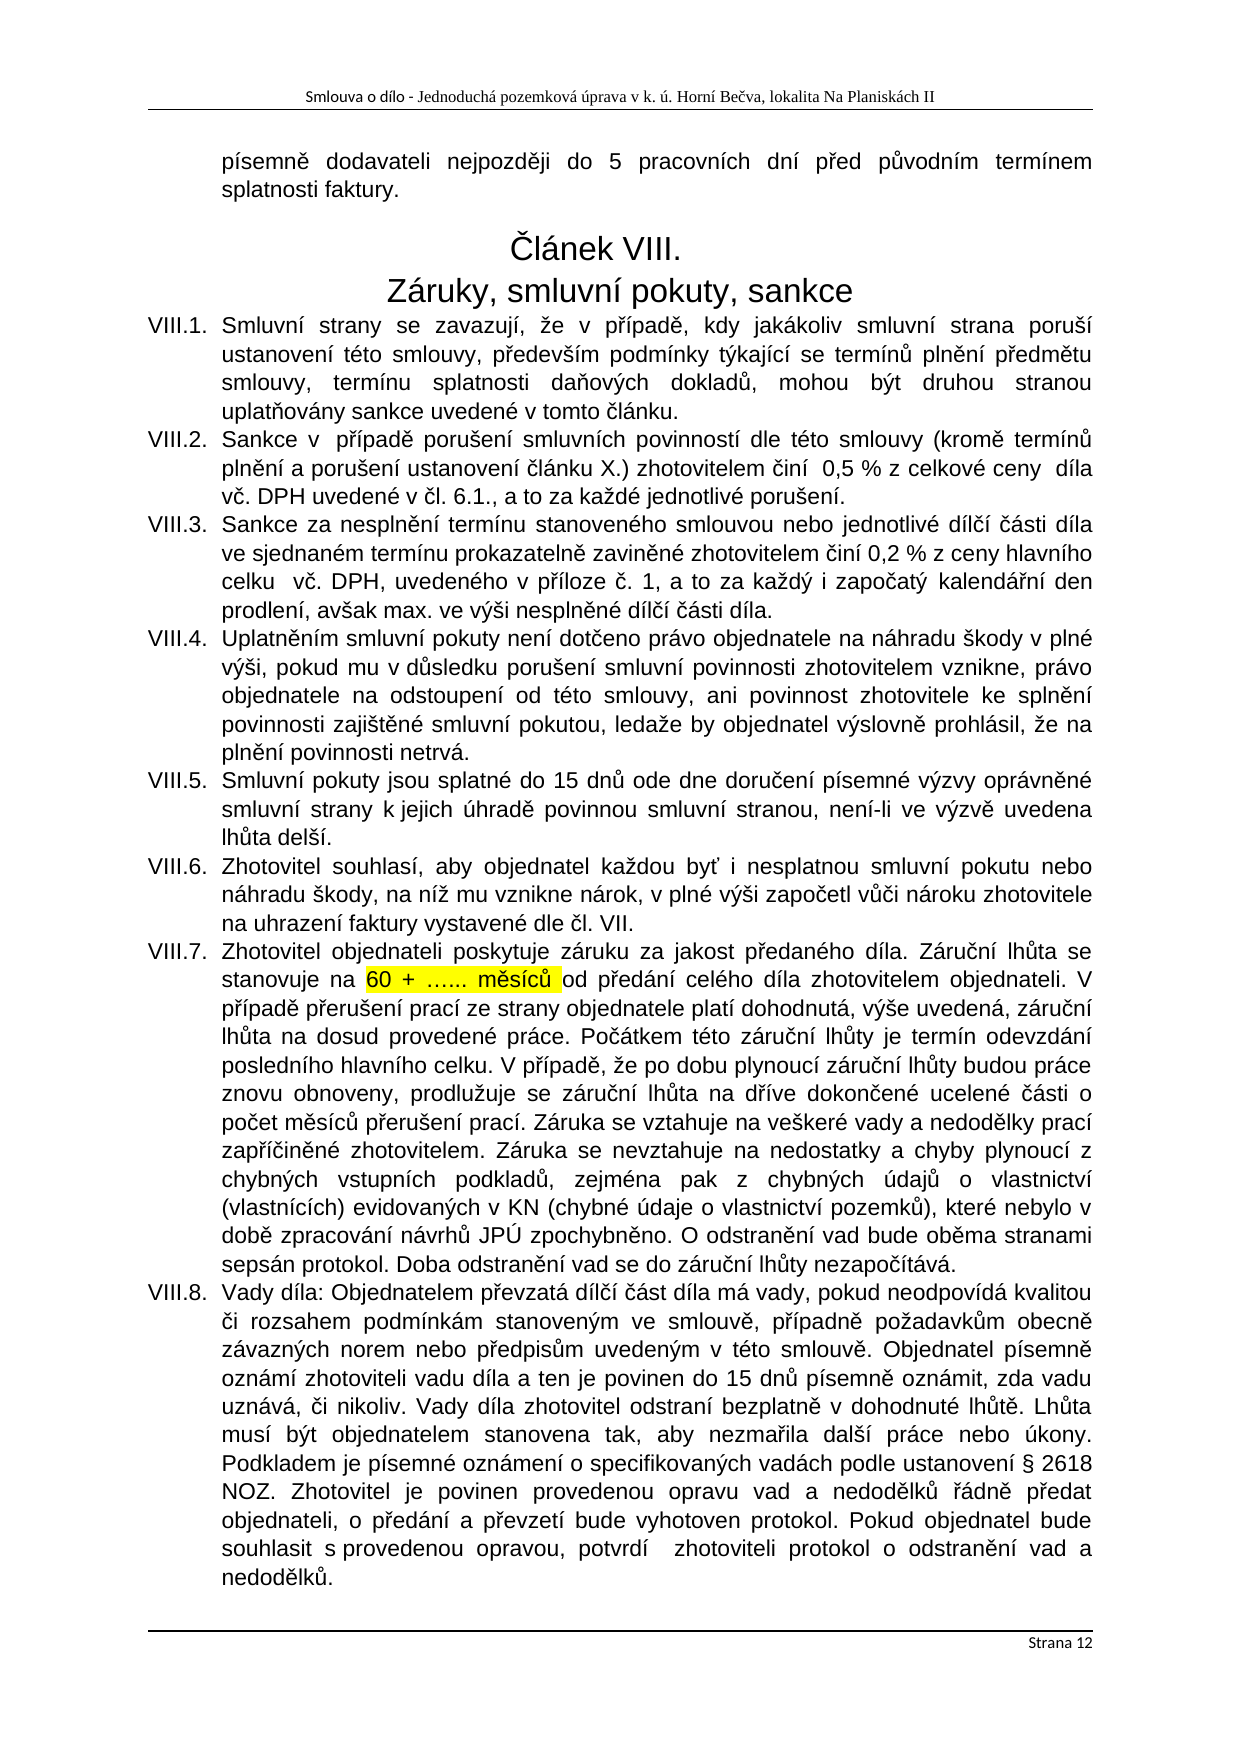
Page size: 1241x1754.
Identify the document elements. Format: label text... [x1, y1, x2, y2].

list Uplatněním smluvní pokuty není dotčeno právo objednatele na náhradu škody v plné výši, pokud mu v důsledku porušení smluvní povinnosti zhotovitelem vznikne, právo objednatele na odstoupení od této smlouvy, ani povinnost zhotovitele ke splnění povinnosti zajištěné smluvní pokutou, ledaže by objednatel výslovně prohlásil, že na plnění povinnosti netrvá. [148, 625, 1093, 765]
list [148, 148, 1093, 202]
list Smluvní pokuty jsou splatné do 15 dnů ode dne doručení písemné výzvy oprávněné smluvní strany k jejich úhradě povinnou smluvní stranou, není-li ve výzvě uvedena lhůta delší. [148, 767, 1093, 851]
subtitle Záruky, smluvní pokuty, sankce [148, 229, 1093, 309]
list Sankce v případě porušení smluvních povinností dle této smlouvy (kromě termínů plnění a porušení ustanovení článku X.) zhotovitelem činí 0,5 % z celkové ceny díla vč. DPH uvedené v čl. 6.1., a to za každé jednotlivé porušení. [148, 426, 1093, 509]
list Smluvní strany se zavazují, že v případě, kdy jakákoliv smluvní strana poruší ustanovení této smlouvy, především podmínky týkající se termínů plnění předmětu smlouvy, termínu splatnosti daňových dokladů, mohou být druhou stranou uplatňovány sankce uvedené v tomto článku. [148, 312, 1093, 424]
list Zhotovitel objednateli poskytuje záruku za jakost předaného díla. Záruční lhůta se stanovuje na 60 + …... měsíců od předání celého díla zhotovitelem objednateli. V případě přerušení prací ze strany objednatele platí dohodnutá, výše uvedená, záruční lhůta na dosud provedené práce. Počátkem této záruční lhůty je termín odevzdání posledního hlavního celku. V případě, že po dobu plynoucí záruční lhůty budou práce znovu obnoveny, prodlužuje se záruční lhůta na dříve dokončené ucelené části o počet měsíců přerušení prací. Záruka se vztahuje na veškeré vady a nedodělky prací zapříčiněné zhotovitelem. Záruka se nevztahuje na nedostatky a chyby plynoucí z chybných vstupních podkladů, zejména pak z chybných údajů o vlastnictví (vlastnících) evidovaných v KN (chybné údaje o vlastnictví pozemků), které nebylo v době zpracování návrhů JPÚ zpochybněno. O odstranění vad bude oběma stranami sepsán protokol. Doba odstranění vad se do záruční lhůty nezapočítává. [148, 938, 1093, 1277]
list Vady díla: Objednatelem převzatá dílčí část díla má vady, pokud neodpovídá kvalitou či rozsahem podmínkám stanoveným ve smlouvě, případně požadavkům obecně závazných norem nebo předpisům uvedeným v této smlouvě. Objednatel písemně oznámí zhotoviteli vadu díla a ten je povinen do 15 dnů písemně oznámit, zda vadu uznává, či nikoliv. Vady díla zhotovitel odstraní bezplatně v dohodnuté lhůtě. Lhůta musí být objednatelem stanovena tak, aby nezmařila další práce nebo úkony. Podkladem je písemné oznámení o specifikovaných vadách podle ustanovení § 2618 NOZ. Zhotovitel je povinen provedenou opravu vad a nedodělků řádně předat objednateli, o předání a převzetí bude vyhotoven protokol. Pokud objednatel bude souhlasit s provedenou opravou, potvrdí zhotoviteli protokol o odstranění vad a nedodělků. [148, 1279, 1093, 1590]
list Sankce za nesplnění termínu stanoveného smlouvou nebo jednotlivé dílčí části díla ve sjednaném termínu prokazatelně zaviněné zhotovitelem činí 0,2 % z ceny hlavního celku vč. DPH, uvedeného v příloze č. 1, a to za každý i započatý kalendářní den prodlení, avšak max. ve výši nesplněné dílčí části díla. [148, 511, 1093, 623]
list Zhotovitel souhlasí, aby objednatel každou byť i nesplatnou smluvní pokutu nebo náhradu škody, na níž mu vznikne nárok, v plné výši započetl vůči nároku zhotovitele na uhrazení faktury vystavené dle čl. VII. [148, 853, 1093, 936]
